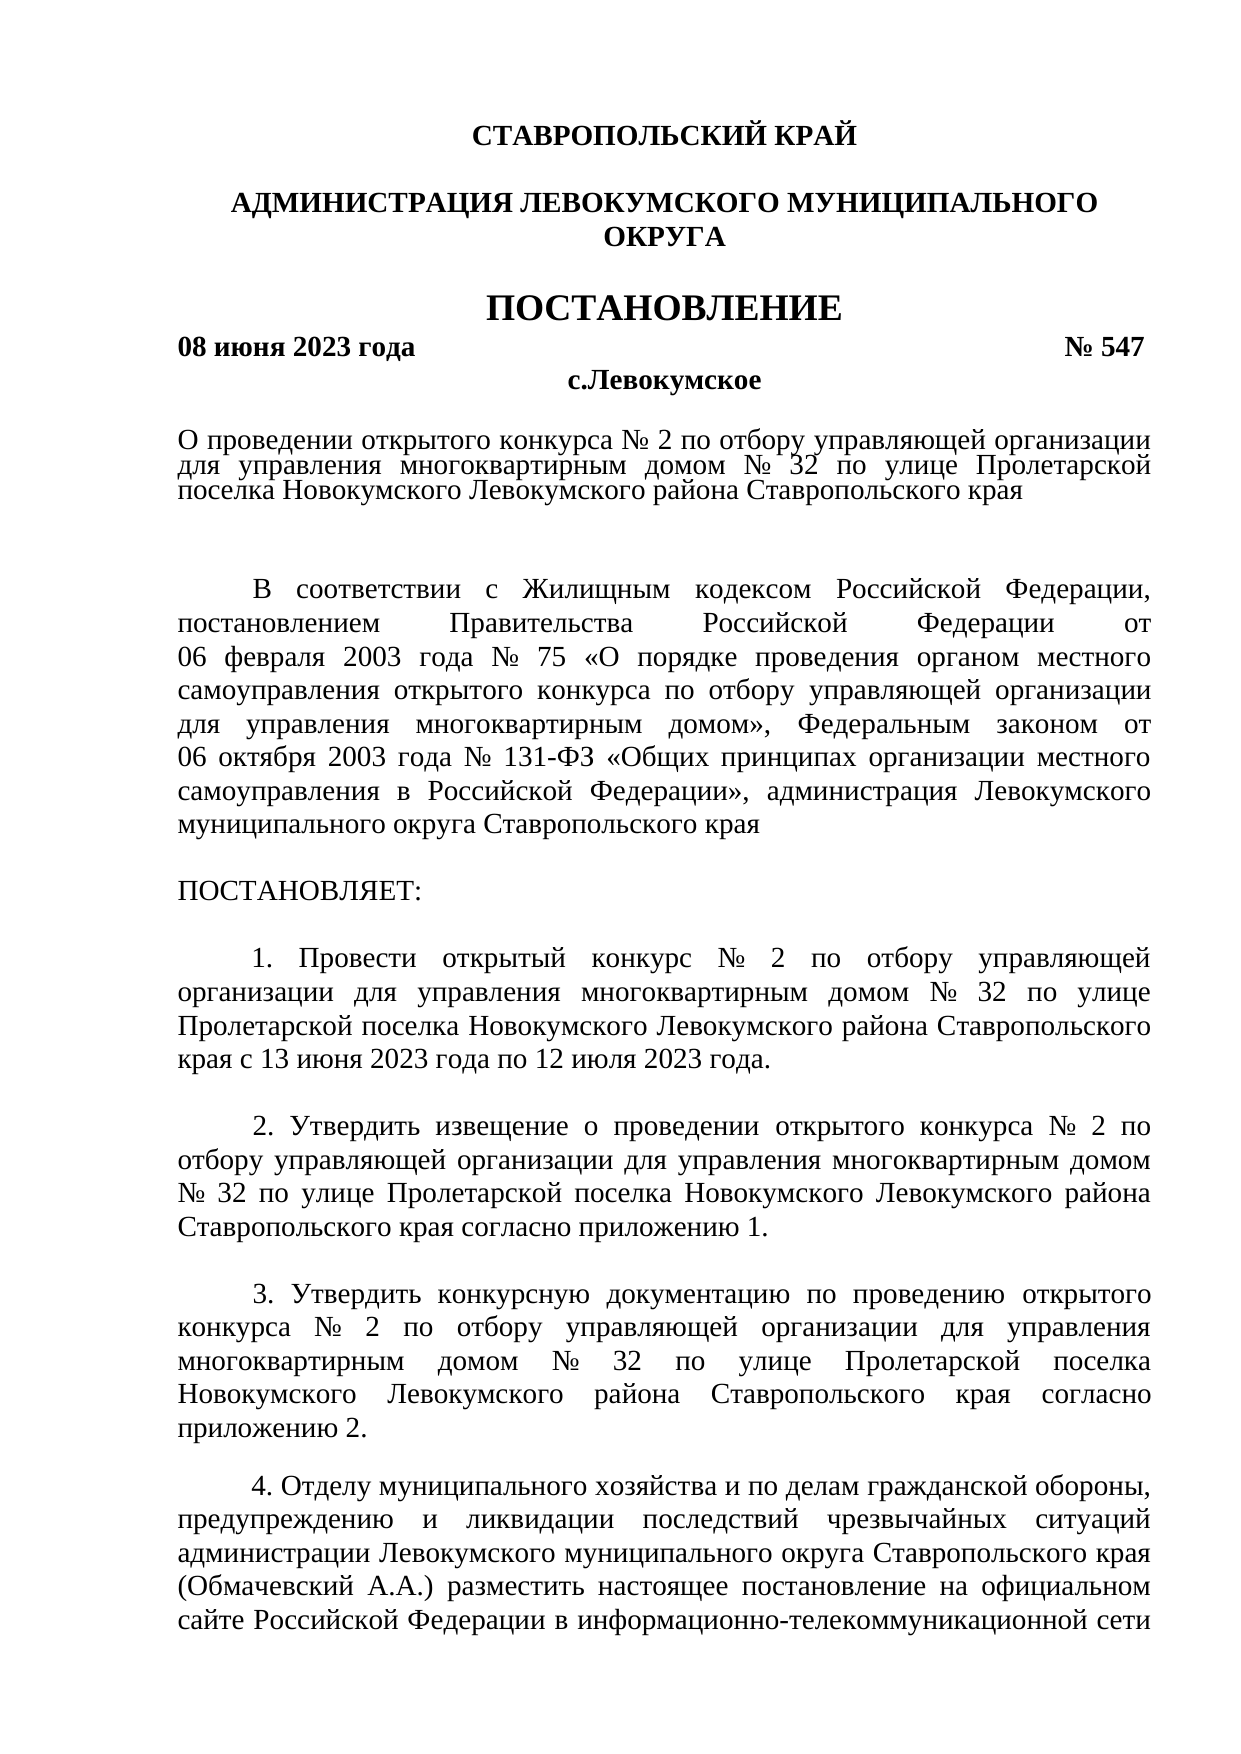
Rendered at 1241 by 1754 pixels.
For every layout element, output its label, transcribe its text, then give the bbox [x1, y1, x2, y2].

list 1. Провести открытый конкурс № 2 по отбору управляющей организации для управления многоквартирным домом № 32 по улице Пролетарской поселка Новокумского Левокумского района Ставропольского края с 13 июня 2023 года по 12 июля 2023 года. [177, 941, 1152, 1075]
text В соответствии с Жилищным кодексом Российской Федерации, постановлением Правительства Российской Федерации от 06 февраля 2003 года № 75 «О порядке проведения органом местного самоуправления открытого конкурса по отбору управляющей организации для управления многоквартирным домом», Федеральным законом от 06 октября 2003 года № 131-ФЗ «Общих принципах организации местного самоуправления в Российской Федерации», администрация Левокумского муниципального округа Ставропольского края [177, 572, 1152, 840]
text О проведении открытого конкурса № 2 по отбору управляющей организации для управления многоквартирным домом № 32 по улице Пролетарской поселка Новокумского Левокумского района Ставропольского края [177, 429, 1152, 504]
text 3. Утвердить конкурсную документацию по проведению открытого конкурса № 2 по отбору управляющей организации для управления многоквартирным домом № 32 по улице Пролетарской поселка Новокумского Левокумского района Ставропольского края согласно приложению 2. [177, 1276, 1152, 1444]
text СТАВРОПОЛЬСКИЙ КРАЙ [177, 118, 1152, 152]
text ПОСТАНОВЛЯЕТ: [177, 873, 1152, 907]
text с.Левокумское [177, 362, 1152, 396]
text ПОСТАНОВЛЕНИЕ [177, 286, 1152, 329]
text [177, 1468, 1152, 1635]
text 2. Утвердить извещение о проведении открытого конкурса № 2 по отбору управляющей организации для управления многоквартирным домом № 32 по улице Пролетарской поселка Новокумского Левокумского района Ставропольского края согласно приложению 1. [177, 1108, 1152, 1242]
text АДМИНИСТРАЦИЯ ЛЕВОКУМСКОГО МУНИЦИПАЛЬНОГО ОКРУГА [177, 185, 1152, 252]
text 08 июня 2023 года № 547 [177, 329, 1152, 362]
